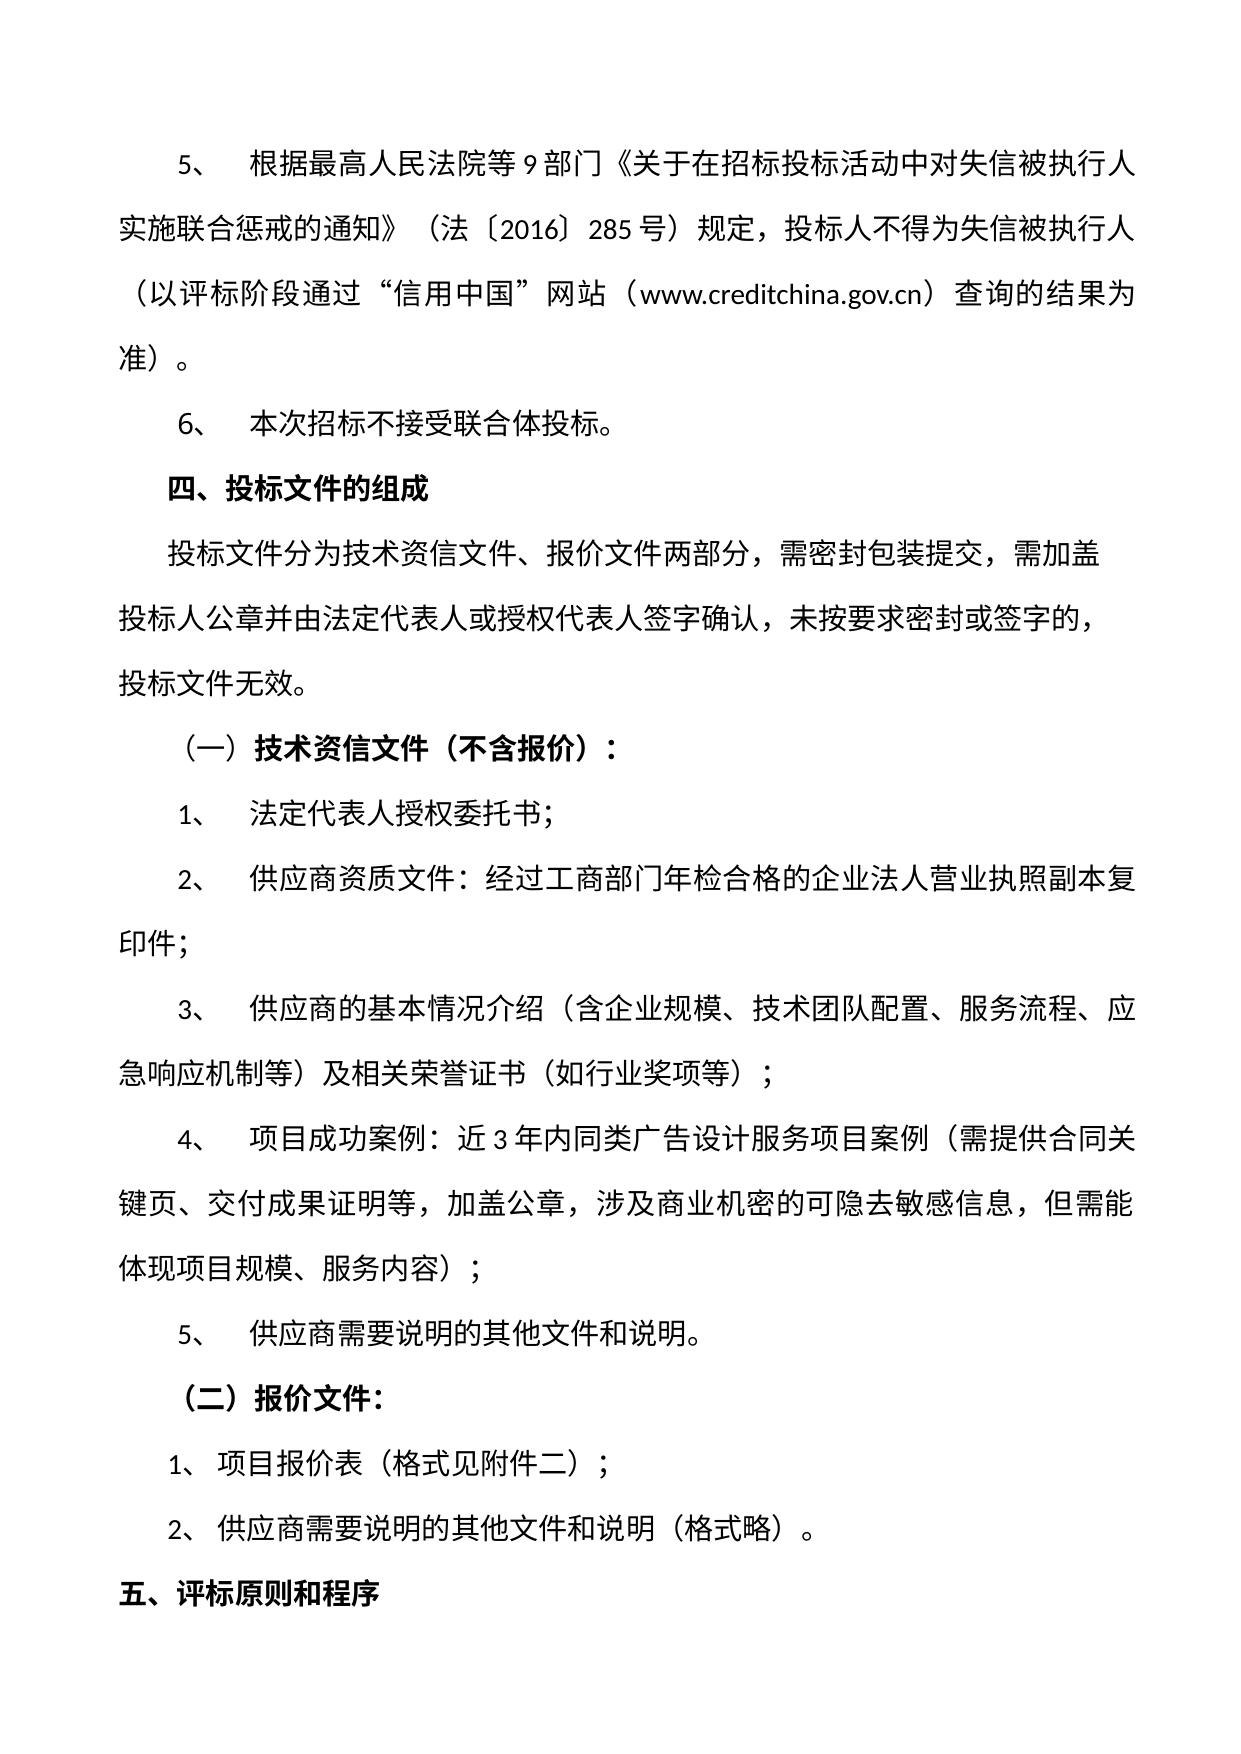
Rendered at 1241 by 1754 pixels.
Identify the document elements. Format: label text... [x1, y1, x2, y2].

text （二）报价文件： [118, 1364, 1122, 1429]
text （一）技术资信文件（不含报价）： [118, 714, 1122, 779]
text 投标文件分为技术资信文件、报价文件两部分，需密封包装提交，需加盖投标人公章并由法定代表人或授权代表人签字确认，未按要求密封或签字的，投标文件无效。 [118, 519, 1122, 714]
list 供应商资质文件：经过工商部门年检合格的企业法人营业执照副本复印件； [118, 844, 1137, 974]
list 供应商的基本情况介绍（含企业规模、技术团队配置、服务流程、应急响应机制等）及相关荣誉证书（如行业奖项等）； [118, 974, 1137, 1104]
text 2、 供应商需要说明的其他文件和说明（格式略）。 [118, 1494, 1122, 1559]
list 评标原则和程序 [118, 1559, 1122, 1624]
text 四、投标文件的组成 [118, 454, 1122, 519]
list 供应商需要说明的其他文件和说明。 [118, 1299, 1137, 1364]
list 根据最高人民法院等9部门《关于在招标投标活动中对失信被执行人实施联合惩戒的通知》（法〔2016〕285号）规定，投标人不得为失信被执行人（以评标阶段通过“信用中国”网站（www.creditchina.gov.cn）查询的结果为准）。 [118, 129, 1137, 389]
text 1、 项目报价表（格式见附件二）； [118, 1429, 1122, 1494]
list 法定代表人授权委托书； [177, 779, 1137, 844]
list 项目成功案例：近3年内同类广告设计服务项目案例（需提供合同关键页、交付成果证明等，加盖公章，涉及商业机密的可隐去敏感信息，但需能体现项目规模、服务内容）； [118, 1104, 1137, 1299]
list 本次招标不接受联合体投标。 [118, 389, 1137, 454]
